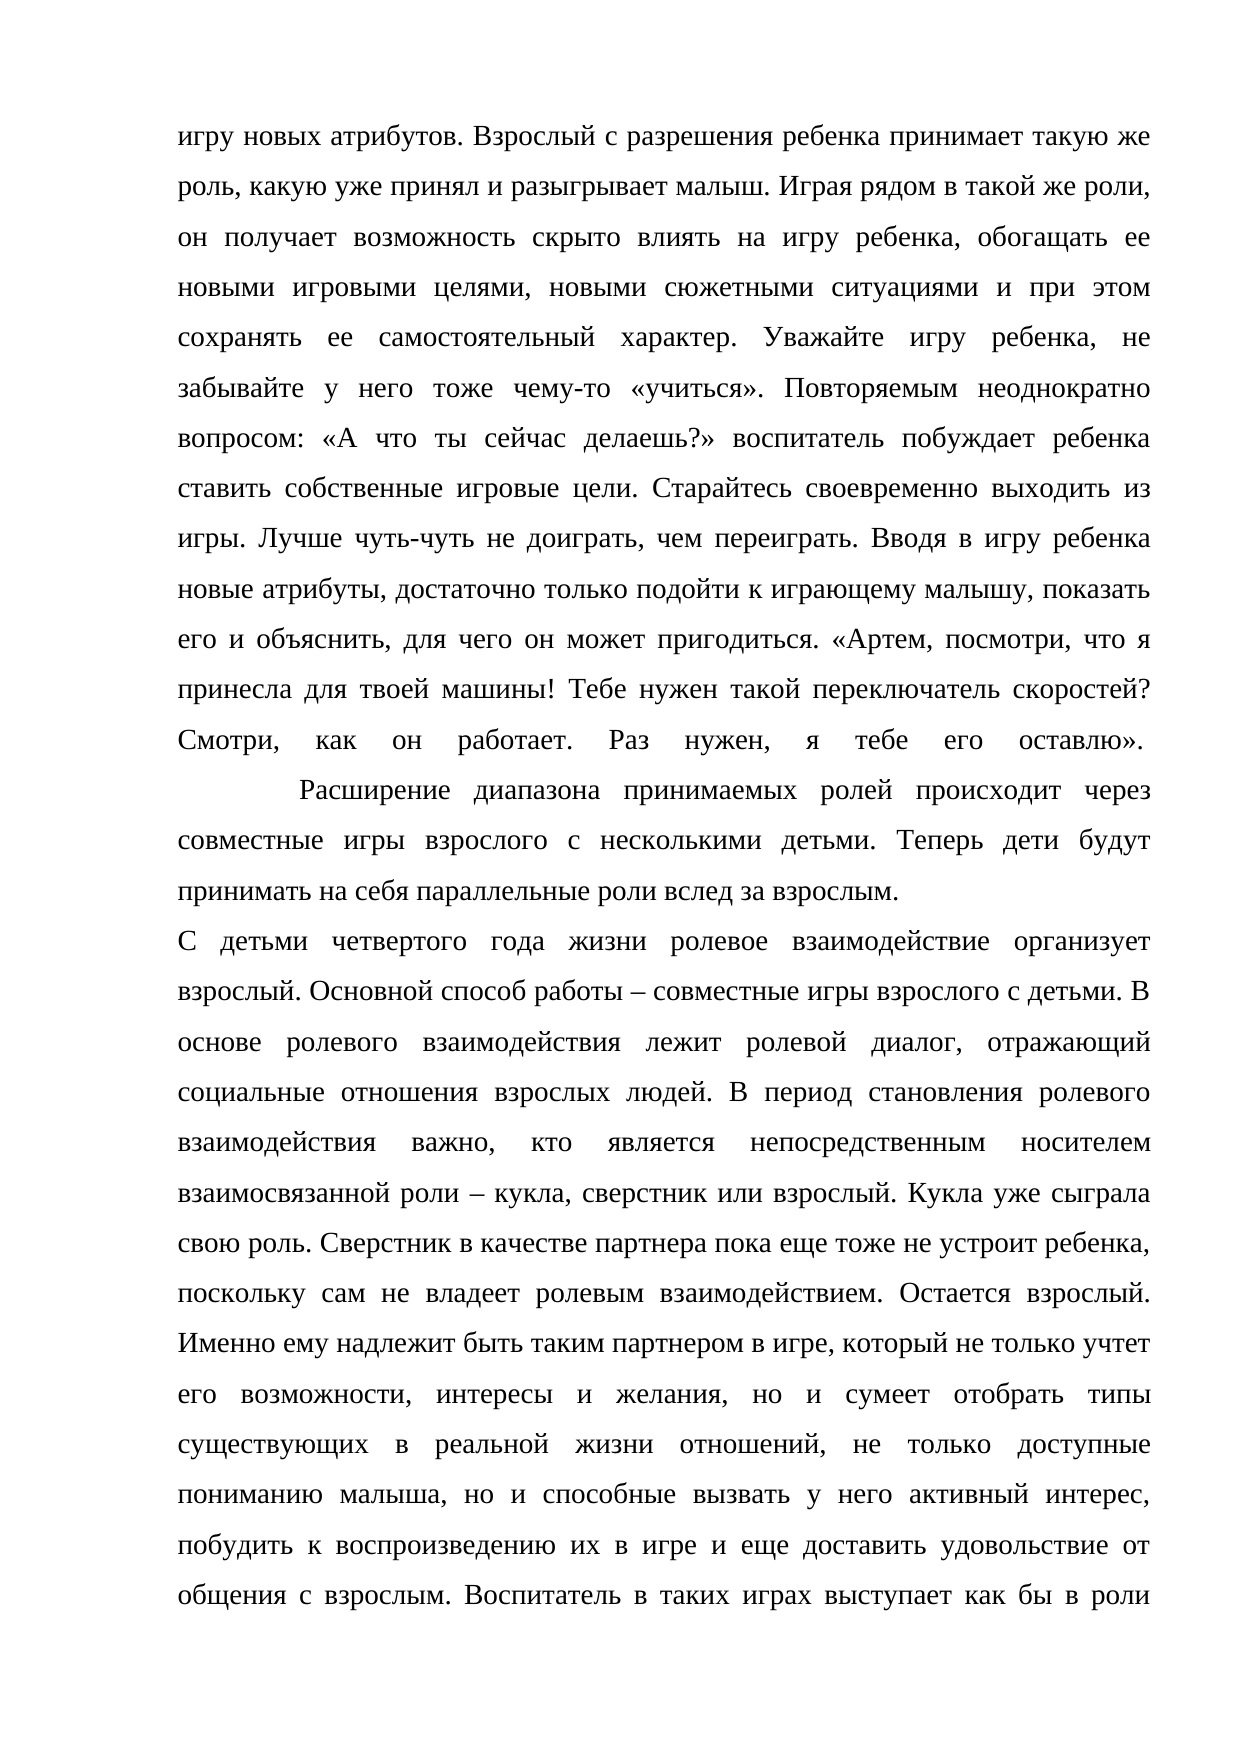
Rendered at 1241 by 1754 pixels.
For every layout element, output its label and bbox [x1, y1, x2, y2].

text [177, 118, 1152, 906]
text [177, 923, 1152, 1611]
